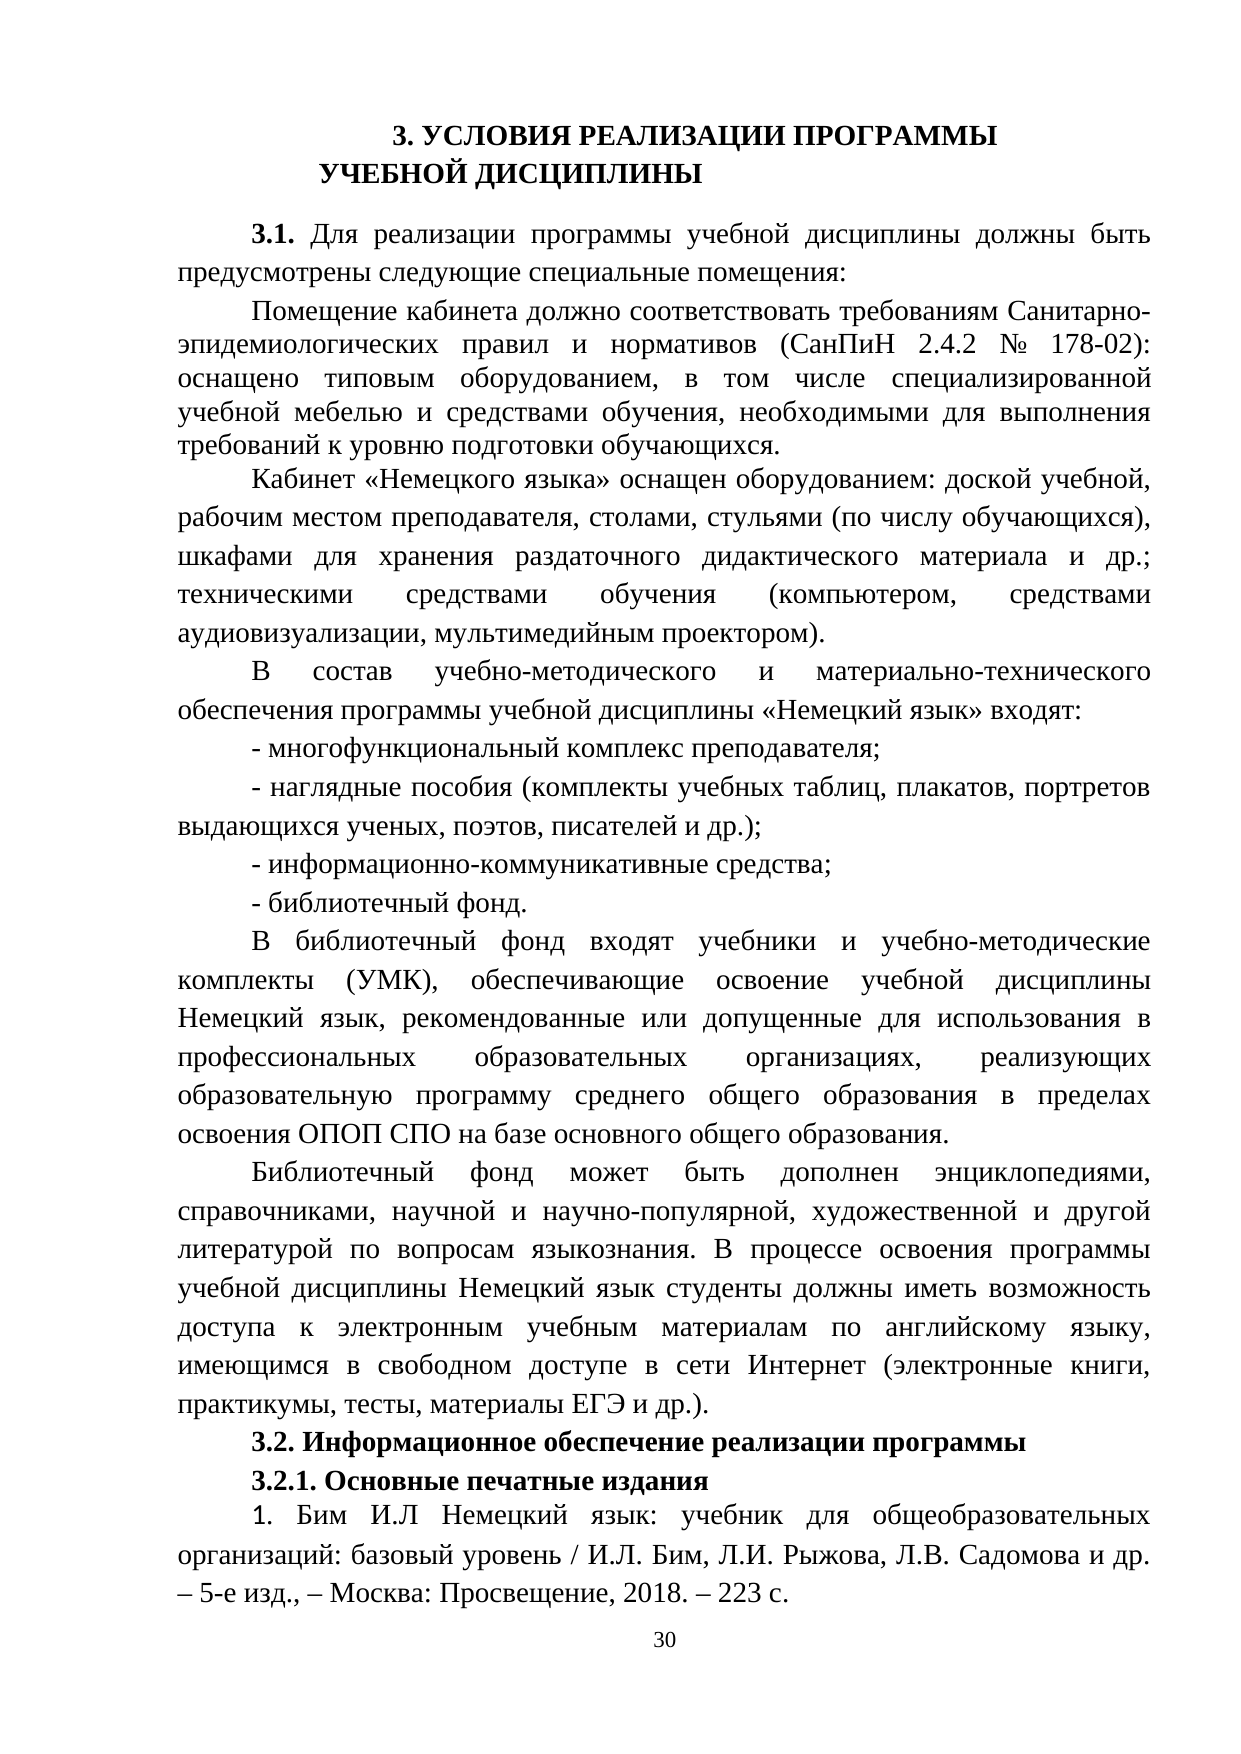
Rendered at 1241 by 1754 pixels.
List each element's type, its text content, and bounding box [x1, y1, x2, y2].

text Помещение кабинета должно соответствовать требованиям Санитарно-эпидемиологических правил и нормативов (СанПиН 2.4.2 № 178-02): оснащено типовым оборудованием, в том числе специализированной учебной мебелью и средствами обучения, необходимыми для выполнения требований к уровню подготовки обучающихся. [177, 293, 1152, 461]
text Библиотечный фонд может быть дополнен энциклопедиями, справочниками, научной и научно-популярной, художественной и другой литературой по вопросам языкознания. В процессе освоения программы учебной дисциплины Немецкий язык студенты должны иметь возможность доступа к электронным учебным материалам по английскому языку, имеющимся в свободном доступе в сети Интернет (электронные книги, практикумы, тесты, материалы ЕГЭ и др.). [177, 1154, 1152, 1419]
text - многофункциональный комплекс преподавателя; [177, 731, 1152, 764]
text Кабинет «Немецкого языка» оснащен оборудованием: доской учебной, рабочим местом преподавателя, столами, стульями (по числу обучающихся), шкафами для хранения раздаточного дидактического материала и др.; техническими средствами обучения (компьютером, средствами аудиовизуализации, мультимедийным проектором). [177, 461, 1152, 648]
text 3.2.1. Основные печатные издания [177, 1463, 1152, 1496]
text - информационно-коммуникативные средства; [177, 846, 1152, 880]
text - библиотечный фонд. [177, 885, 1152, 918]
text 3. УСЛОВИЯ РЕАЛИЗАЦИИ ПРОГРАММЫ УЧЕБНОЙ ДИСЦИПЛИНЫ [318, 118, 1152, 190]
text - наглядные пособия (комплекты учебных таблиц, плакатов, портретов выдающихся ученых, поэтов, писателей и др.); [177, 769, 1152, 841]
text 1. Бим И.Л Немецкий язык: учебник для общеобразовательных организаций: базовый уровень / И.Л. Бим, Л.И. Рыжова, Л.В. Садомова и др. – 5-е изд., – Москва: Просвещение, 2018. – 223 с. [177, 1496, 1152, 1537]
text В библиотечный фонд входят учебники и учебно-методические комплекты (УМК), обеспечивающие освоение учебной дисциплины Немецкий язык, рекомендованные или допущенные для использования в профессиональных образовательных организациях, реализующих образовательную программу среднего общего образования в пределах освоения ОПОП СПО на базе основного общего образования. [177, 923, 1152, 1149]
text В состав учебно-методического и материально-технического обеспечения программы учебной дисциплины «Немецкий язык» входят: [177, 653, 1152, 726]
text 1. Бим И.Л Немецкий язык: учебник для общеобразовательных организаций: базовый уровень / И.Л. Бим, Л.И. Рыжова, Л.В. Садомова и др. – 5-е изд., – Москва: Просвещение, 2018. – 223 с. [177, 1571, 1152, 1609]
text 3.2. Информационное обеспечение реализации программы [177, 1424, 1152, 1458]
text 3.1. Для реализации программы учебной дисциплины должны быть предусмотрены следующие специальные помещения: [177, 216, 1152, 288]
